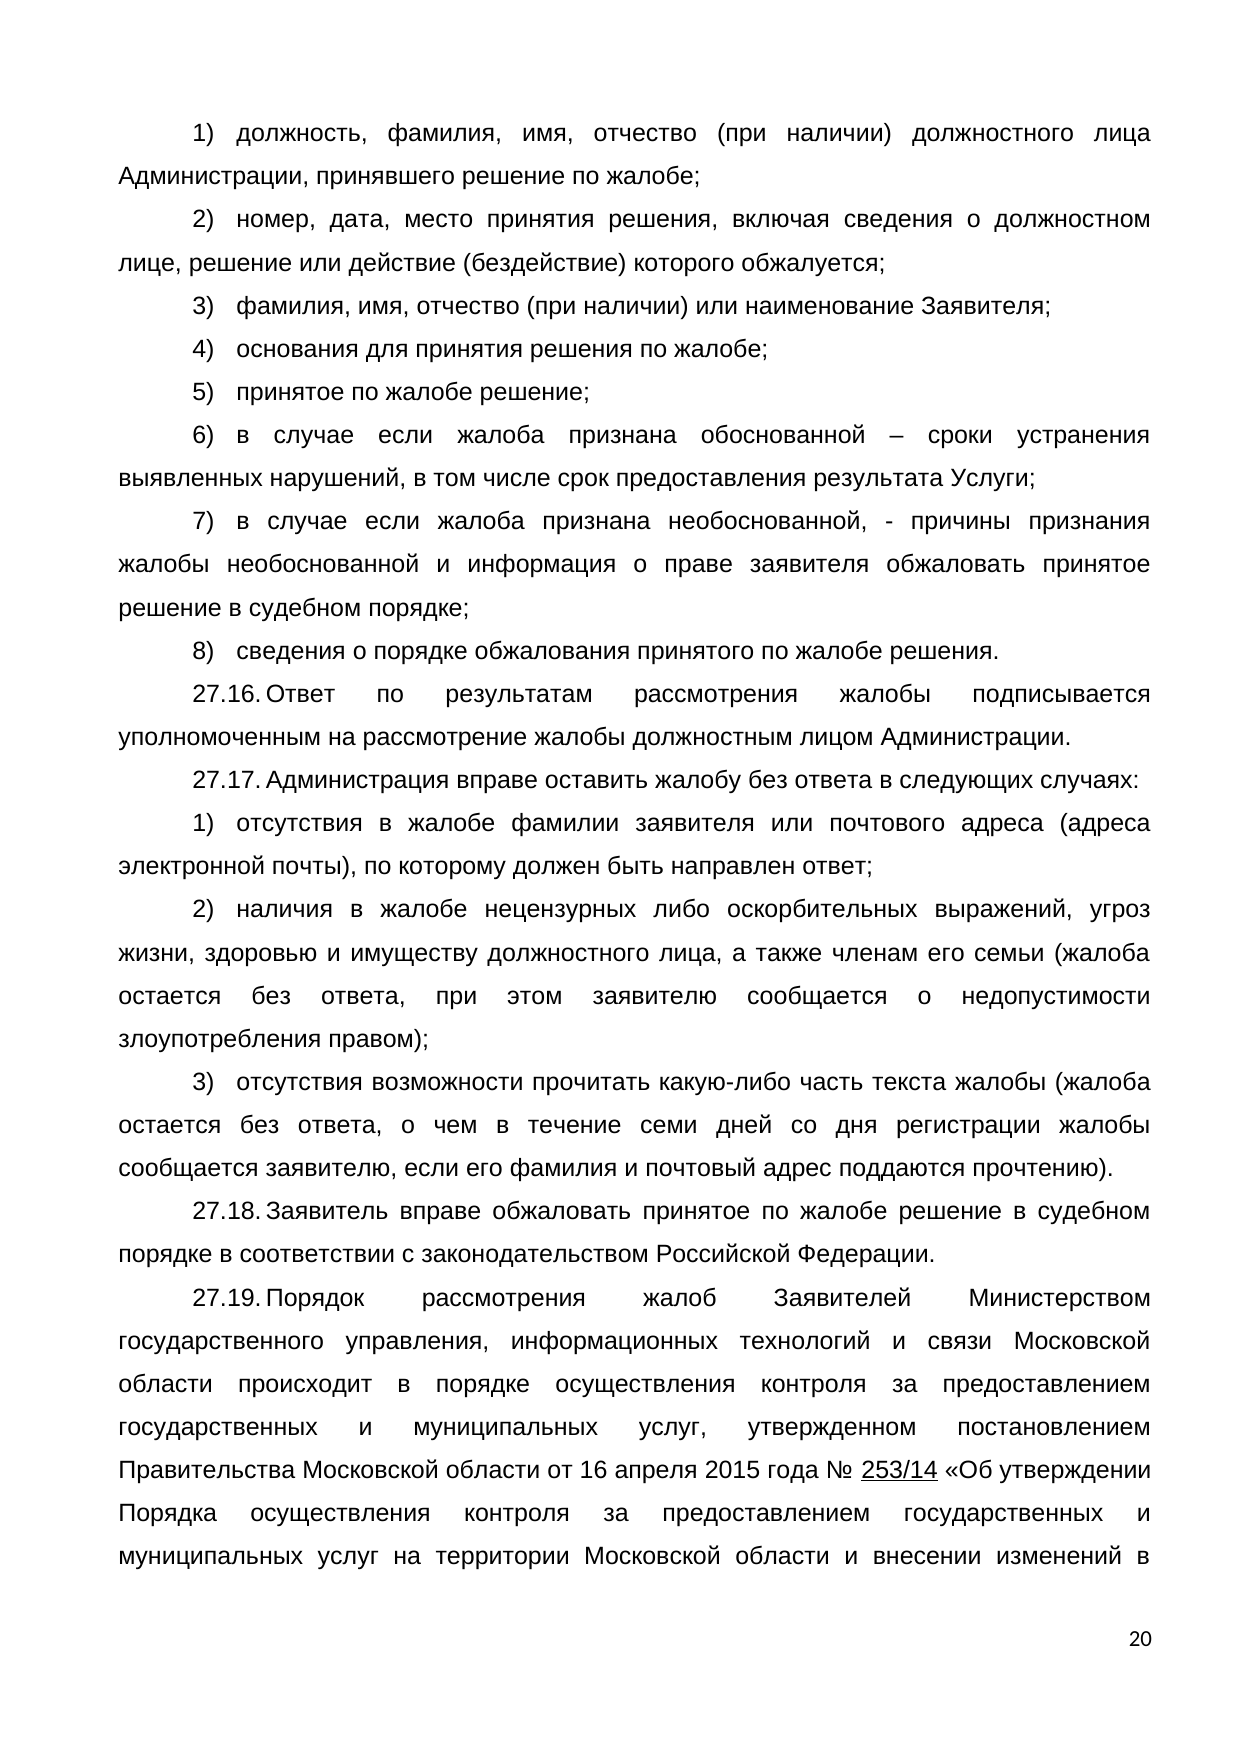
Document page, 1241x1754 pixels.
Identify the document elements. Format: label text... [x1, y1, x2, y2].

list в случае если жалоба признана необоснованной, - причины признания жалобы необоснованной и информация о праве заявителя обжаловать принятое решение в судебном порядке; [118, 506, 1152, 621]
list Заявитель вправе обжаловать принятое по жалобе решение в судебном порядке в соответствии с законодательством Российской Федерации. [118, 1196, 1152, 1268]
list отсутствия возможности прочитать какую-либо часть текста жалобы (жалоба остается без ответа, о чем в течение семи дней со дня регистрации жалобы сообщается заявителю, если его фамилия и почтовый адрес поддаются прочтению). [118, 1067, 1152, 1182]
list фамилия, имя, отчество (при наличии) или наименование Заявителя; [118, 291, 1152, 319]
list Администрация вправе оставить жалобу без ответа в следующих случаях: [118, 765, 1152, 794]
list наличия в жалобе нецензурных либо оскорбительных выражений, угроз жизни, здоровью и имуществу должностного лица, а также членам его семьи (жалоба остается без ответа, при этом заявителю сообщается о недопустимости злоупотребления правом); [118, 894, 1152, 1052]
list отсутствия в жалобе фамилии заявителя или почтового адреса (адреса электронной почты), по которому должен быть направлен ответ; [118, 808, 1152, 880]
list в случае если жалоба признана обоснованной – сроки устранения выявленных нарушений, в том числе срок предоставления результата Услуги; [118, 420, 1152, 492]
list номер, дата, место принятия решения, включая сведения о должностном лице, решение или действие (бездействие) которого обжалуется; [118, 204, 1152, 276]
list сведения о порядке обжалования принятого по жалобе решения. [118, 636, 1152, 664]
list Ответ по результатам рассмотрения жалобы подписывается уполномоченным на рассмотрение жалобы должностным лицом Администрации. [118, 679, 1152, 751]
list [118, 1282, 1152, 1570]
list должность, фамилия, имя, отчество (при наличии) должностного лица Администрации, принявшего решение по жалобе; [118, 118, 1152, 190]
list принятое по жалобе решение; [118, 377, 1152, 406]
list основания для принятия решения по жалобе; [118, 334, 1152, 362]
